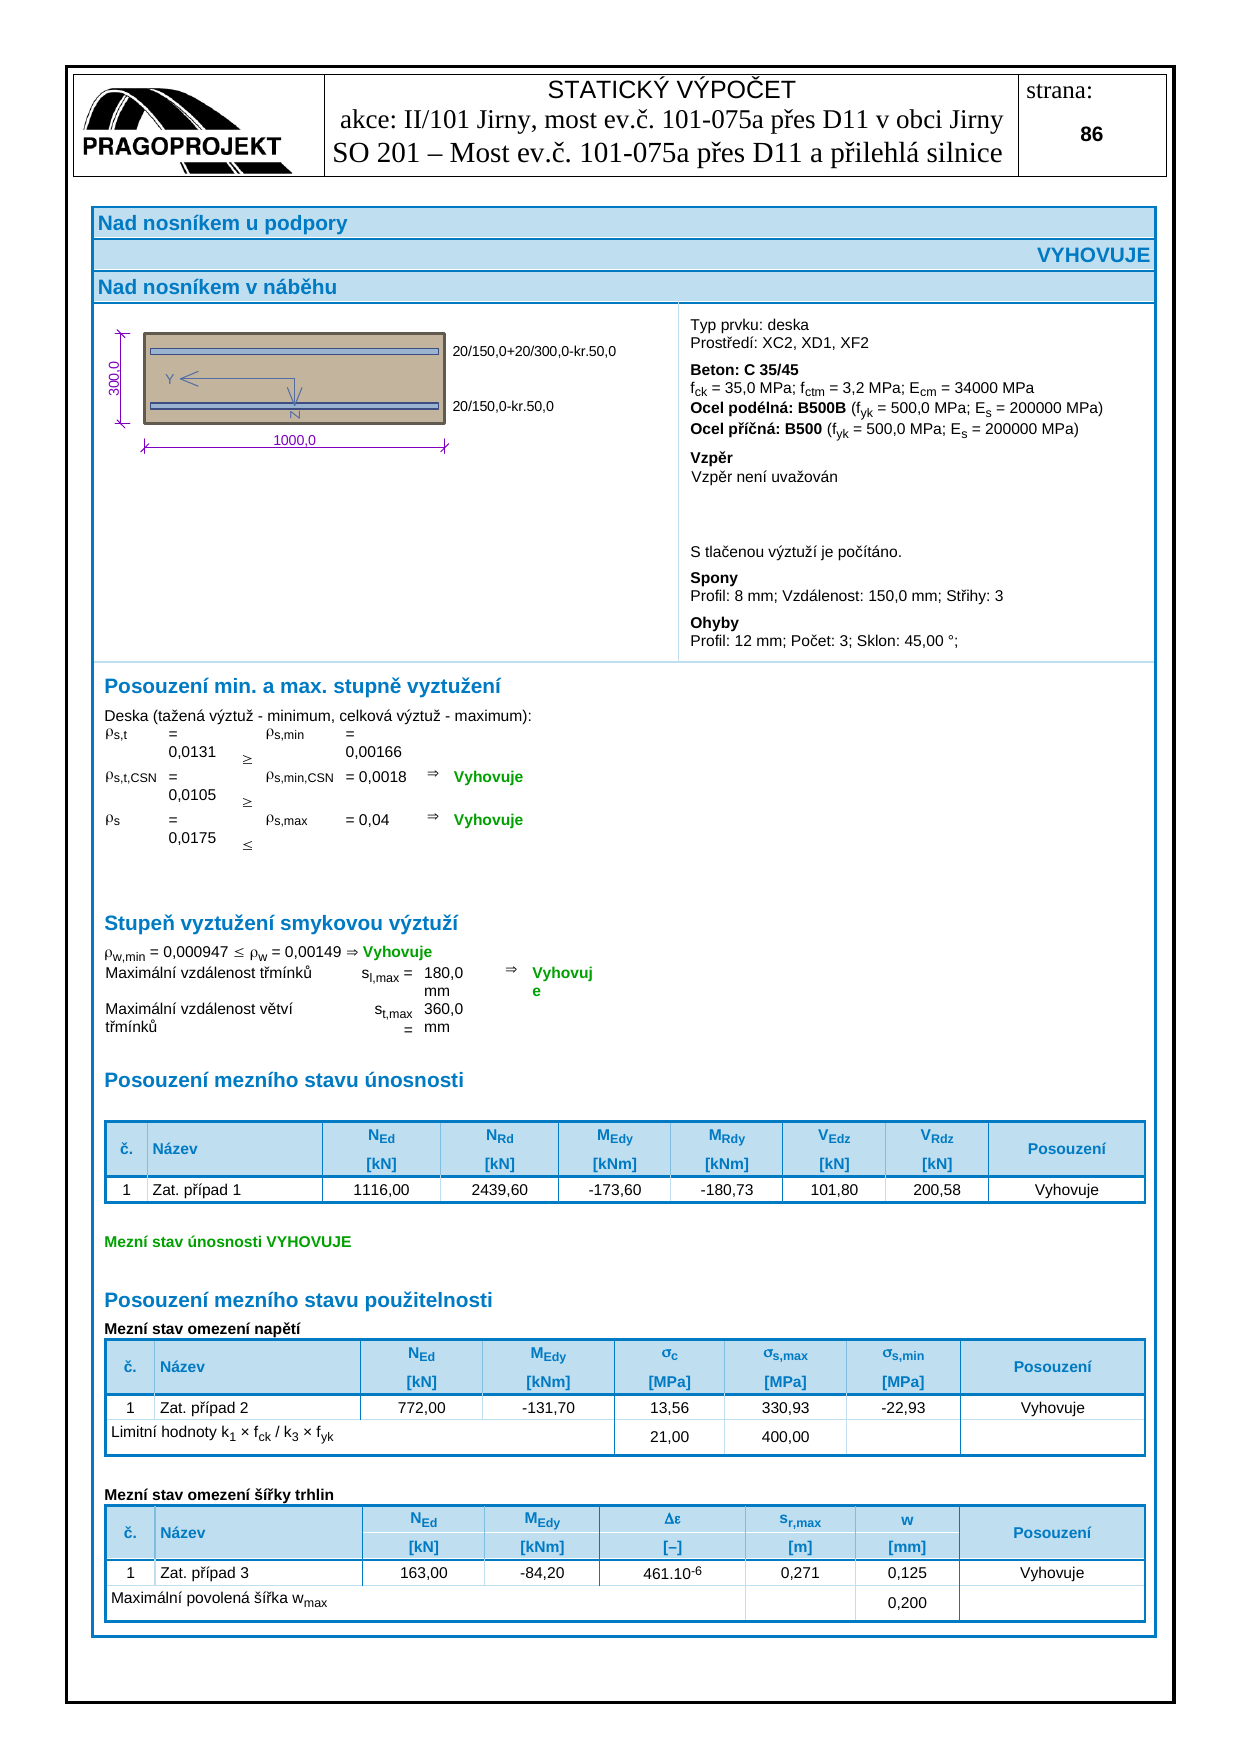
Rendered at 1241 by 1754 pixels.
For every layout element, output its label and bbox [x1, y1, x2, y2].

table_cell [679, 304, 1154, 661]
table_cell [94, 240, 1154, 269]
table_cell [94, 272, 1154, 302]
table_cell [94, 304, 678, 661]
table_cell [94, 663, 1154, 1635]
picture [82, 88, 293, 174]
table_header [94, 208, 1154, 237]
